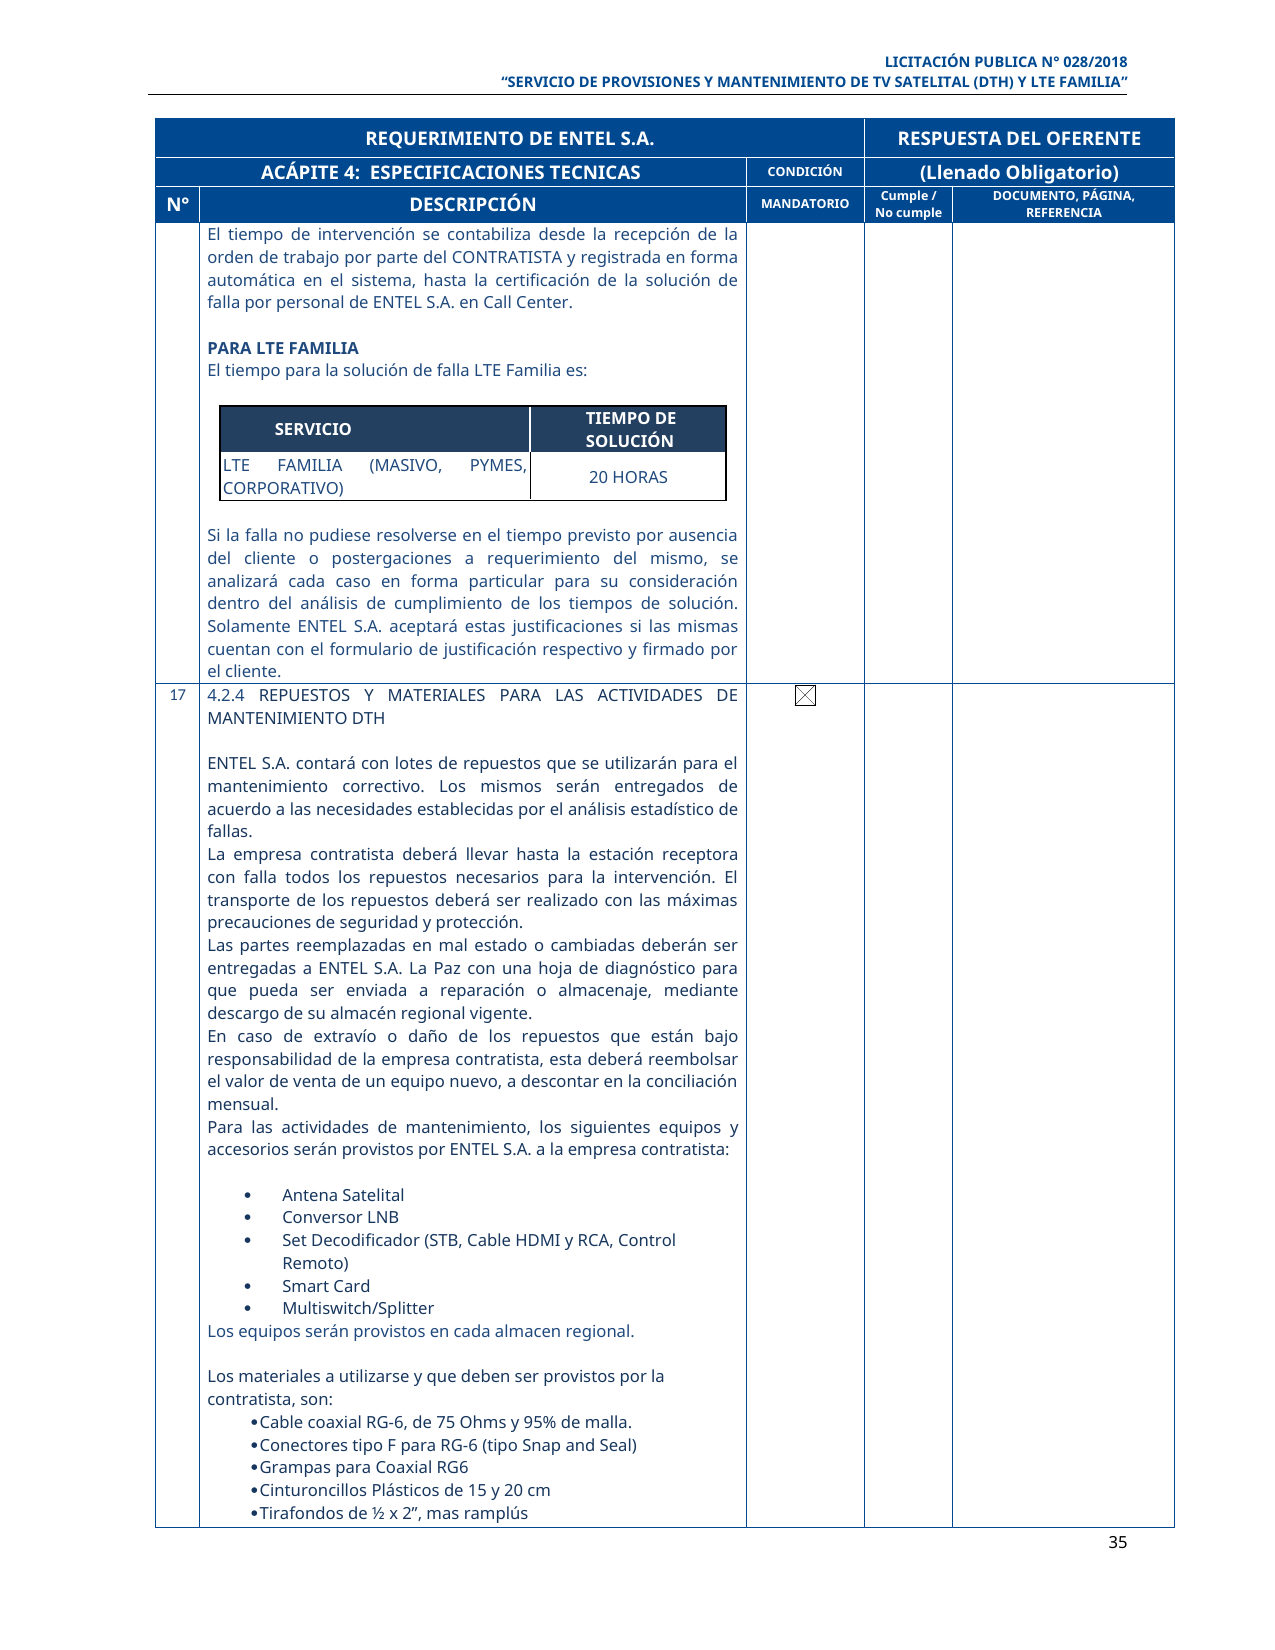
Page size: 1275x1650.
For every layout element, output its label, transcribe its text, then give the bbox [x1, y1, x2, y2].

table_cell [747, 684, 864, 1527]
table_cell [953, 223, 1174, 683]
table_header REQUERIMIENTO DE ENTEL S.A. [156, 119, 864, 157]
table_cell ACÁPITE 4: ESPECIFICACIONES TECNICAS [156, 158, 746, 186]
table_cell 17 [156, 684, 199, 1527]
table_cell CONDICIÓN [747, 158, 864, 186]
table_cell 16 [156, 223, 199, 683]
table_cell DOCUMENTO, PÁGINA, REFERENCIA [953, 187, 1174, 222]
table_cell [953, 684, 1174, 1527]
table_cell N° [156, 187, 199, 222]
table_header RESPUESTA DEL OFERENTE [865, 119, 1174, 157]
table_cell [865, 684, 952, 1527]
table_cell DESCRIPCIÓN [200, 187, 746, 222]
table_cell Cumple / No cumple [865, 187, 952, 222]
table_cell (Llenado Obligatorio) [865, 158, 1174, 186]
table_cell [865, 223, 952, 683]
table_cell MANDATORIO [747, 187, 864, 222]
table_cell [747, 223, 864, 683]
